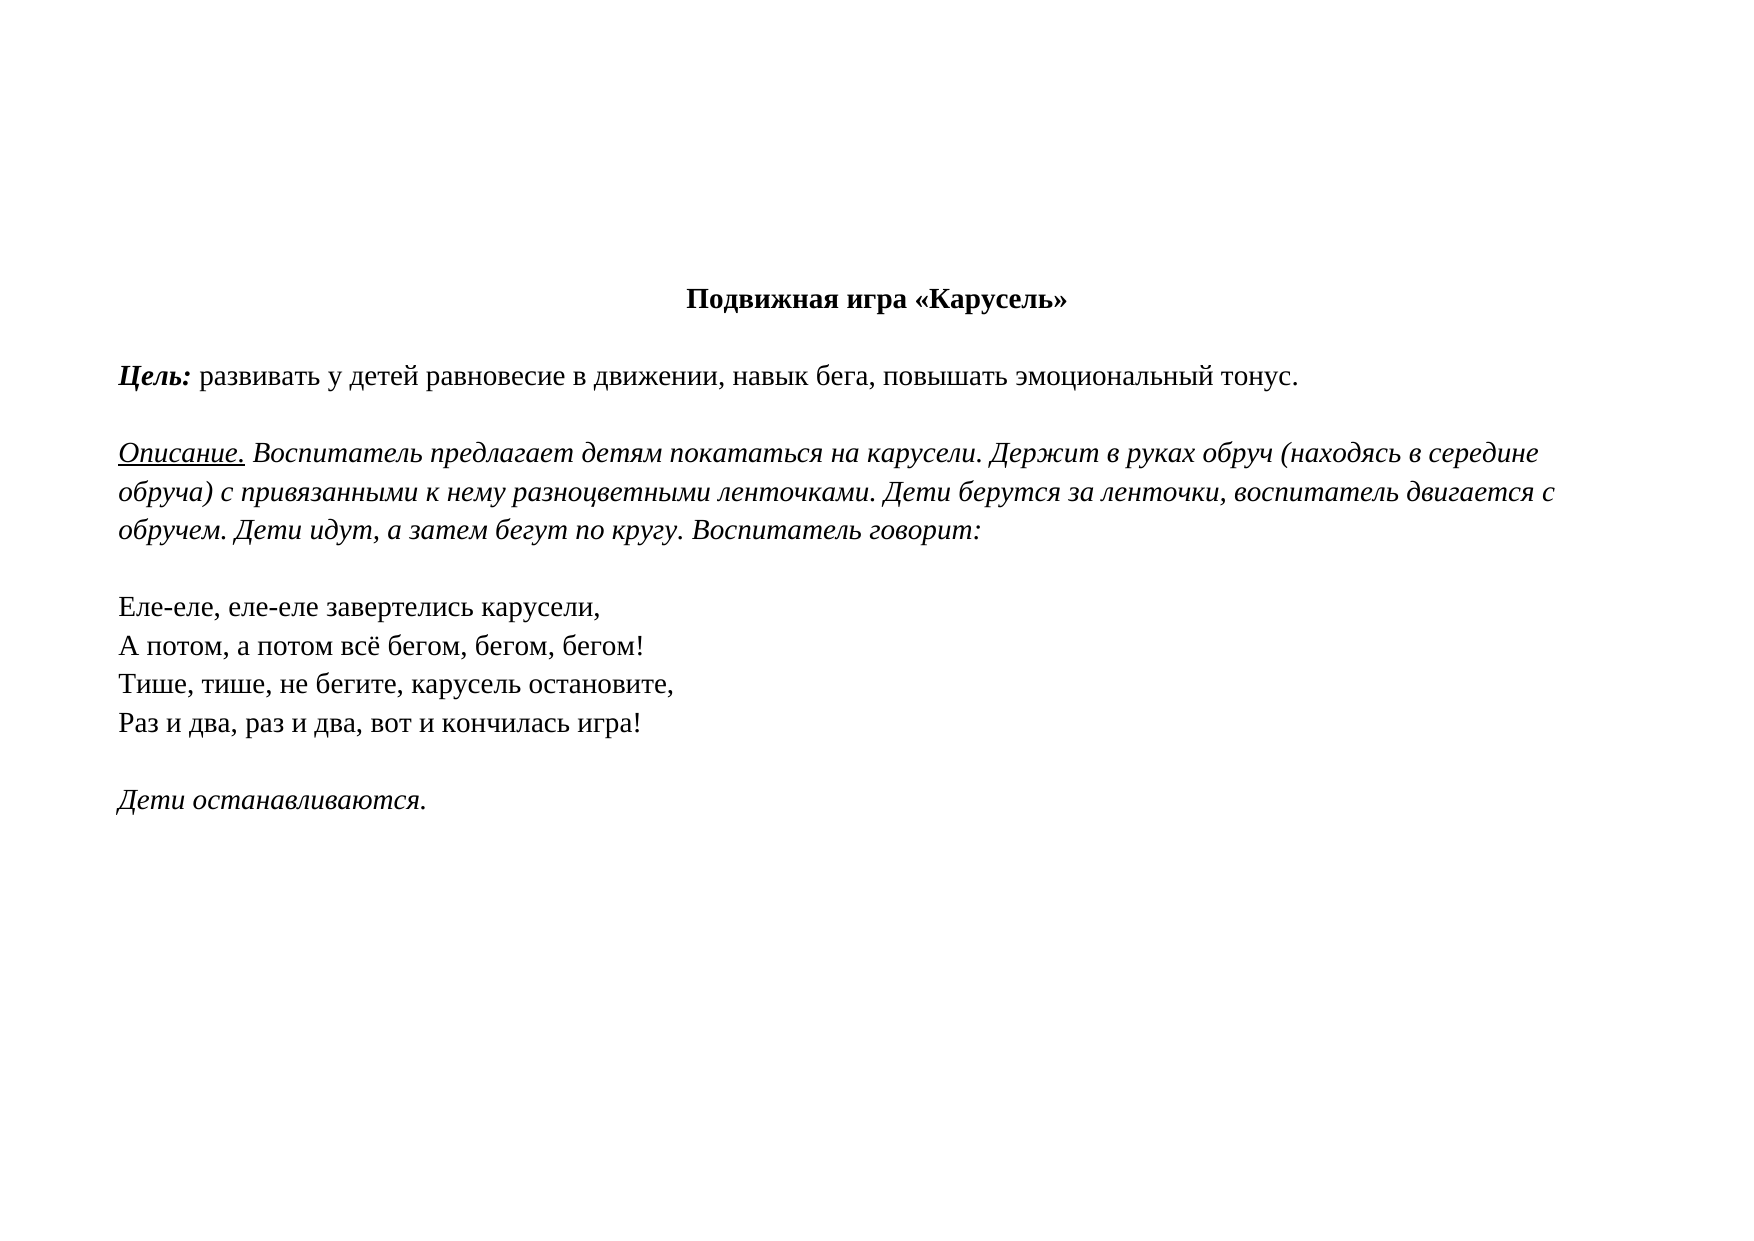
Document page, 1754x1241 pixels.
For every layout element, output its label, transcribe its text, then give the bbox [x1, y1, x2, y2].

text А потом, а потом всё бегом, бегом, бегом! [118, 628, 1636, 662]
text Описание. Воспитатель предлагает детям покататься на карусели. Держит в руках обруч (находясь в середине обруча) с привязанными к нему разноцветными ленточками. Дети берутся за ленточки, воспитатель двигается с обручем. Дети идут, а затем бегут по кругу. Воспитатель говорит: [118, 435, 1636, 546]
text Раз и два, раз и два, вот и кончилась игра! [118, 705, 1636, 739]
text Тише, тише, не бегите, карусель остановите, [118, 667, 1636, 700]
text Дети останавливаются. [118, 782, 1636, 816]
text Еле-еле, еле-еле завертелись карусели, [118, 589, 1636, 623]
text Цель: развивать у детей равновесие в движении, навык бега, повышать эмоциональный тонус. [118, 358, 1636, 392]
text Подвижная игра «Карусель» [118, 281, 1636, 315]
